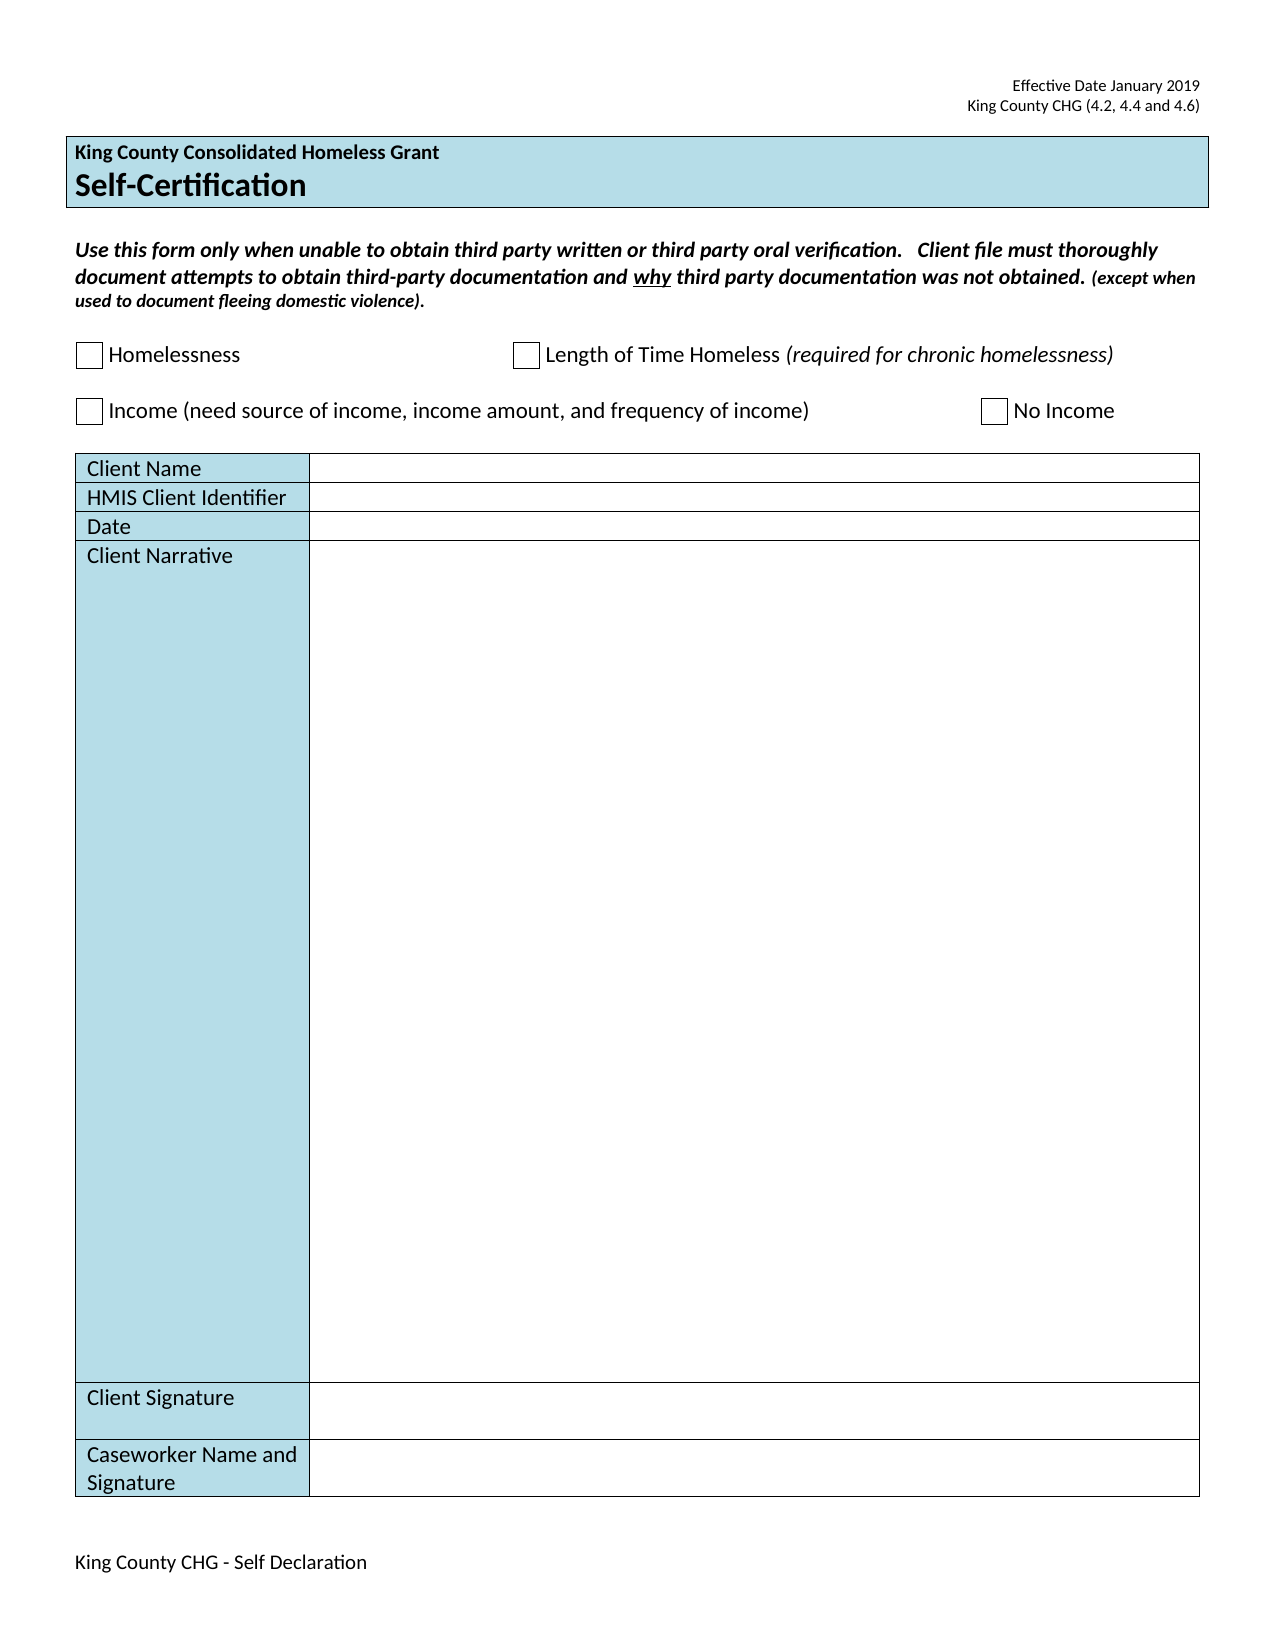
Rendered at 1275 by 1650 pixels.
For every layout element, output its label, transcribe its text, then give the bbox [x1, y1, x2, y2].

table_cell Client Narrative [76, 541, 309, 1382]
table_cell Caseworker Name and Signature [76, 1440, 309, 1496]
text Use this form only when unable to obtain third party written or third party oral verification. Client file must thoroughly document attempts to obtain third-party documentation and why third party documentation was not obtained. (except when used to document fleeing domestic violence). [75, 236, 1200, 313]
text Income (need source of income, income amount, and frequency of income) No Income [75, 397, 1200, 425]
table_header Client Name [76, 454, 309, 482]
table_cell Date [76, 512, 309, 540]
subtitle King County Consolidated Homeless Grant [67, 137, 1208, 161]
table_cell Client Signature [76, 1383, 309, 1439]
subtitle Self-Certification [67, 161, 1208, 207]
table_cell [310, 483, 1199, 511]
table_cell [310, 541, 1199, 1382]
table_header [310, 454, 1199, 482]
table_cell [310, 1440, 1199, 1496]
table_cell HMIS Client Identifier [76, 483, 309, 511]
text Homelessness Length of Time Homeless (required for chronic homelessness) [75, 341, 1200, 369]
table_cell [310, 1383, 1199, 1439]
table_cell [310, 512, 1199, 540]
